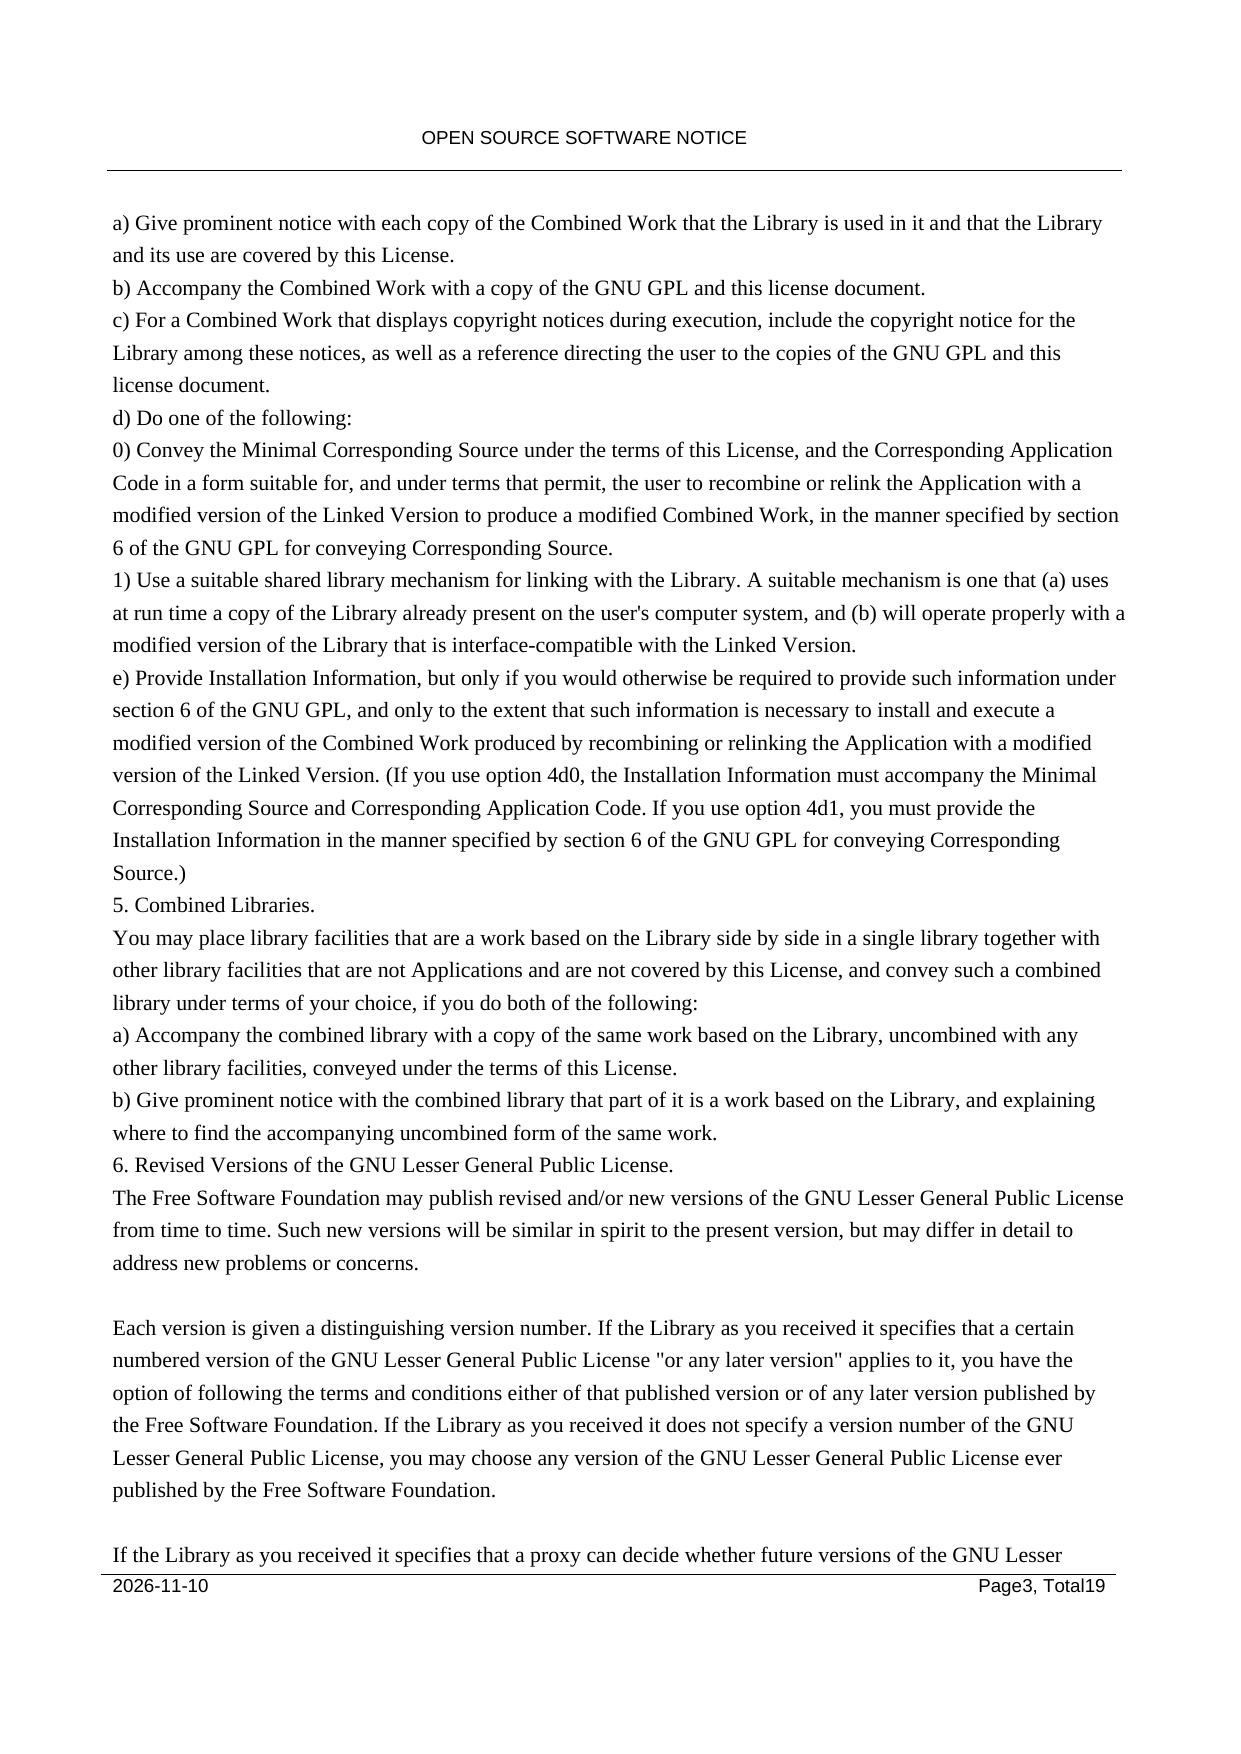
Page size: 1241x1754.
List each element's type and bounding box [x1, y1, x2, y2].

text [112, 206, 1128, 1571]
